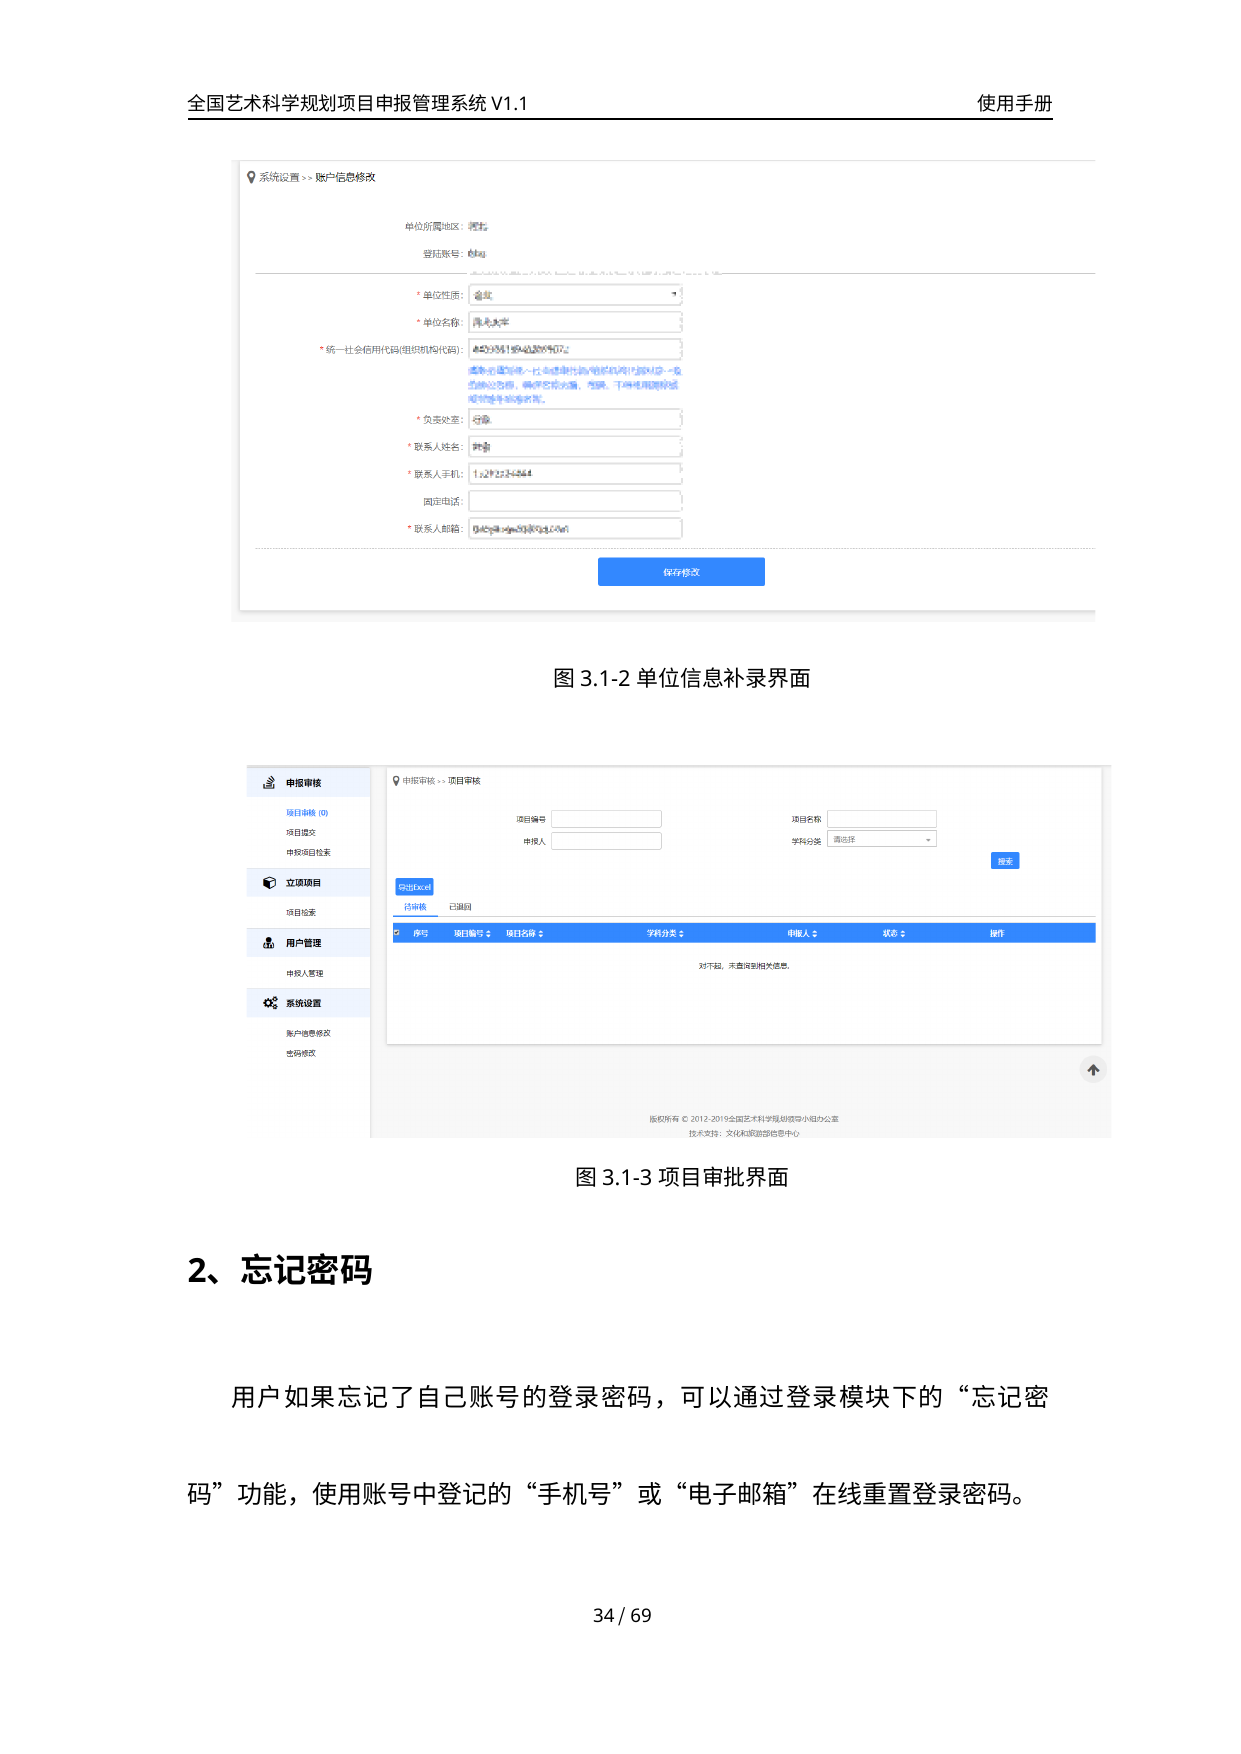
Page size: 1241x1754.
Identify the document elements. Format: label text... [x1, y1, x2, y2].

subtitle 2、忘记密码 [187, 1236, 1053, 1301]
picture [231, 160, 1096, 622]
picture [246, 765, 1112, 1138]
list 图3.1-3 项目审批界面 [312, 1160, 1053, 1193]
text 用户如果忘记了自己账号的登录密码，可以通过登录模块下的“忘记密码”功能，使用账号中登记的“手机号”或“电子邮箱”在线重置登录密码。 [187, 1363, 1053, 1525]
list 图3.1-2 单位信息补录界面 [312, 661, 1053, 693]
